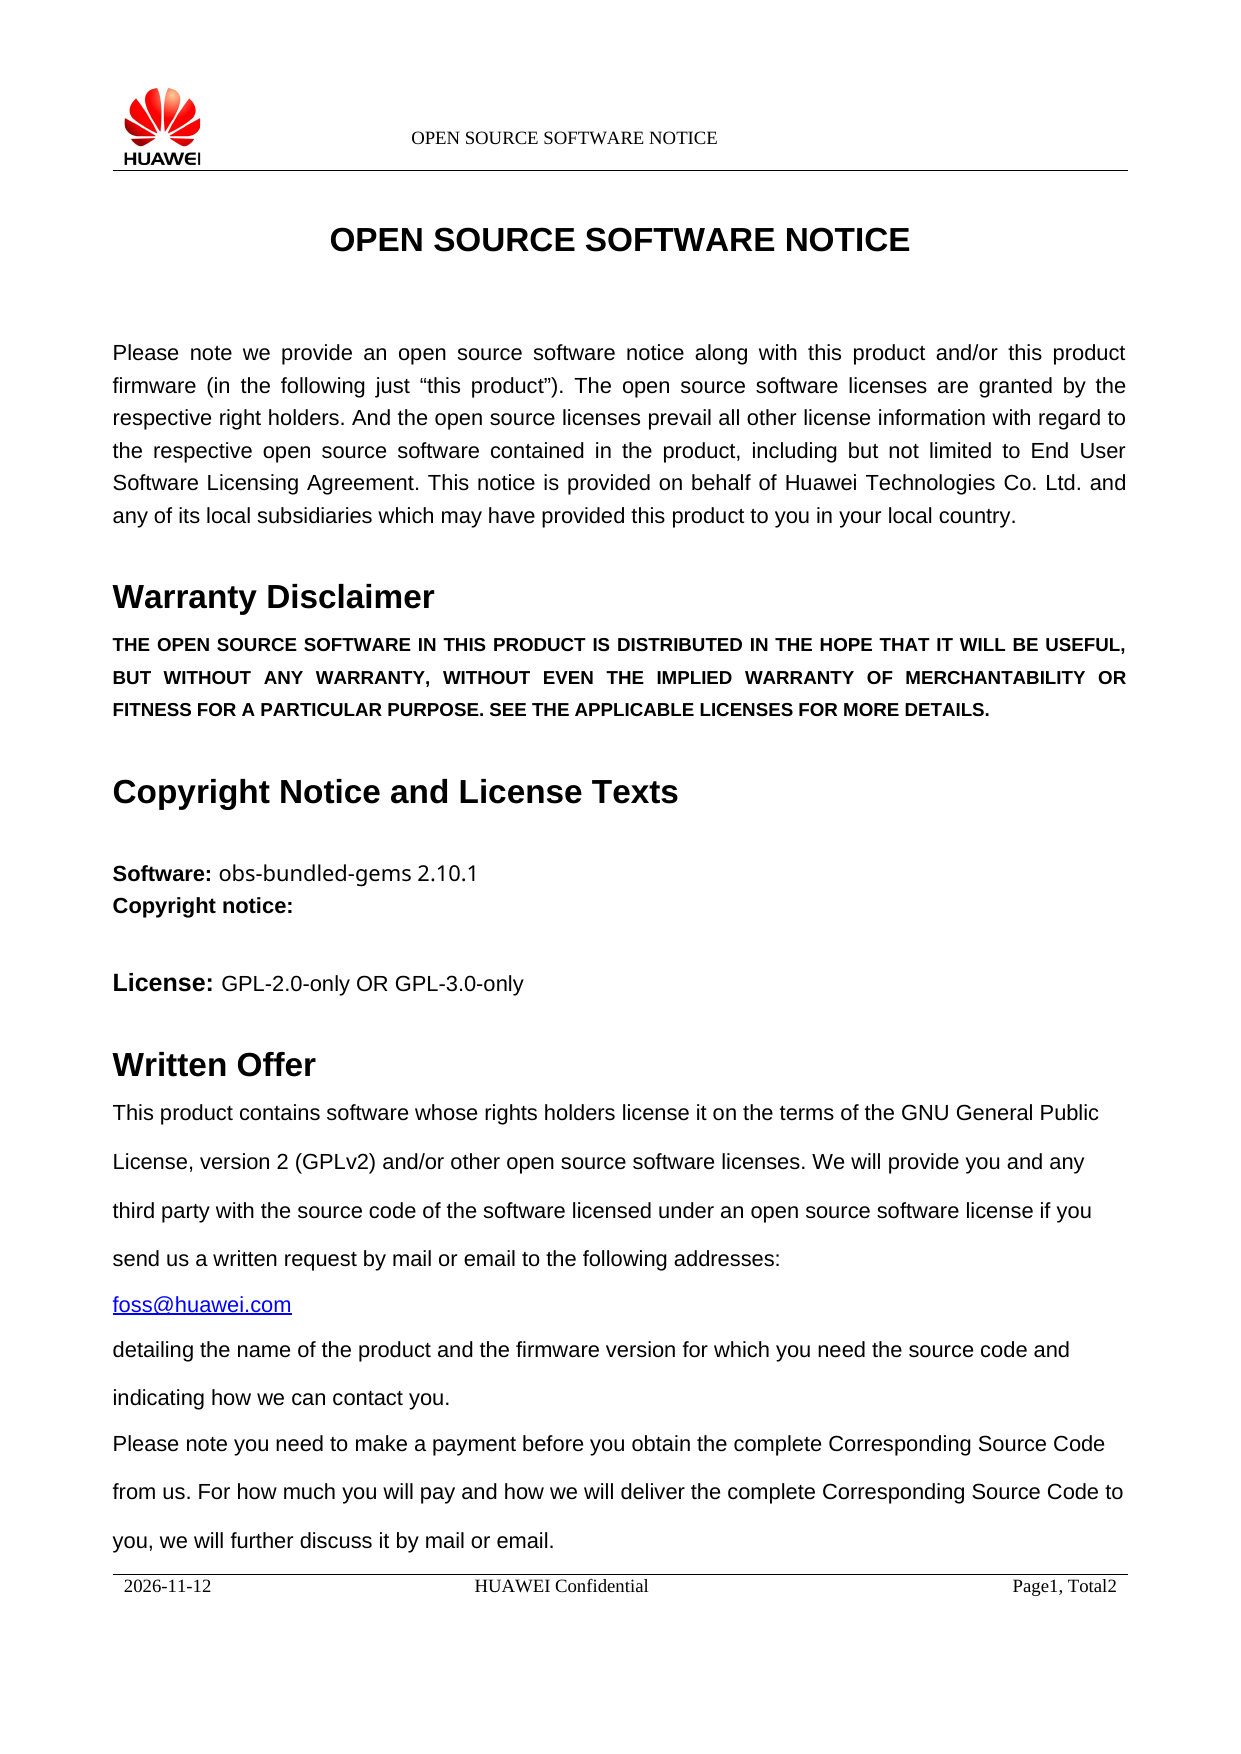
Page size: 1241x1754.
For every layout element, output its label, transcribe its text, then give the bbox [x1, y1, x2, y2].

text Please note we provide an open source software notice along with this product and/or this product firmware (in the following just “this product”). The open source software licenses are granted by the respective right holders. And the open source licenses prevail all other license information with regard to the respective open source software contained in the product, including but not limited to End User Software Licensing Agreement. This notice is provided on behalf of Huawei Technologies Co. Ltd. and any of its local subsidiaries which may have provided this product to you in your local country. [112, 336, 1128, 531]
text Written Offer [112, 1031, 1128, 1096]
text Copyright Notice and License Texts [112, 759, 1128, 824]
text Copyright notice: [112, 889, 1128, 921]
title Software: obs-bundled-gems 2.10.1 [112, 856, 1128, 889]
picture [124, 88, 201, 165]
text detailing the name of the product and the firmware version for which you need the source code and indicating how we can contact you. [112, 1333, 1128, 1414]
text Warranty Disclaimer [112, 564, 1128, 629]
text foss@huawei.com [112, 1288, 1128, 1320]
text The open source software in this product is distributed in the hope that it will be useful, but WITHOUT ANY WARRANTY, without even the implied warranty of MERCHANTABILITY or FITNESS FOR A PARTICULAR PURPOSE. See the applicable licenses for more details. [112, 629, 1128, 726]
text OPEN SOURCE SOFTWARE NOTICE [112, 206, 1128, 271]
text This product contains software whose rights holders license it on the terms of the GNU General Public License, version 2 (GPLv2) and/or other open source software licenses. We will provide you and any third party with the source code of the software licensed under an open source software license if you send us a written request by mail or email to the following addresses: [112, 1096, 1128, 1275]
text Please note you need to make a payment before you obtain the complete Corresponding Source Code from us. For how much you will pay and how we will deliver the complete Corresponding Source Code to you, we will further discuss it by mail or email. [112, 1427, 1128, 1557]
text License: GPL-2.0-only OR GPL-3.0-only [112, 966, 1128, 999]
